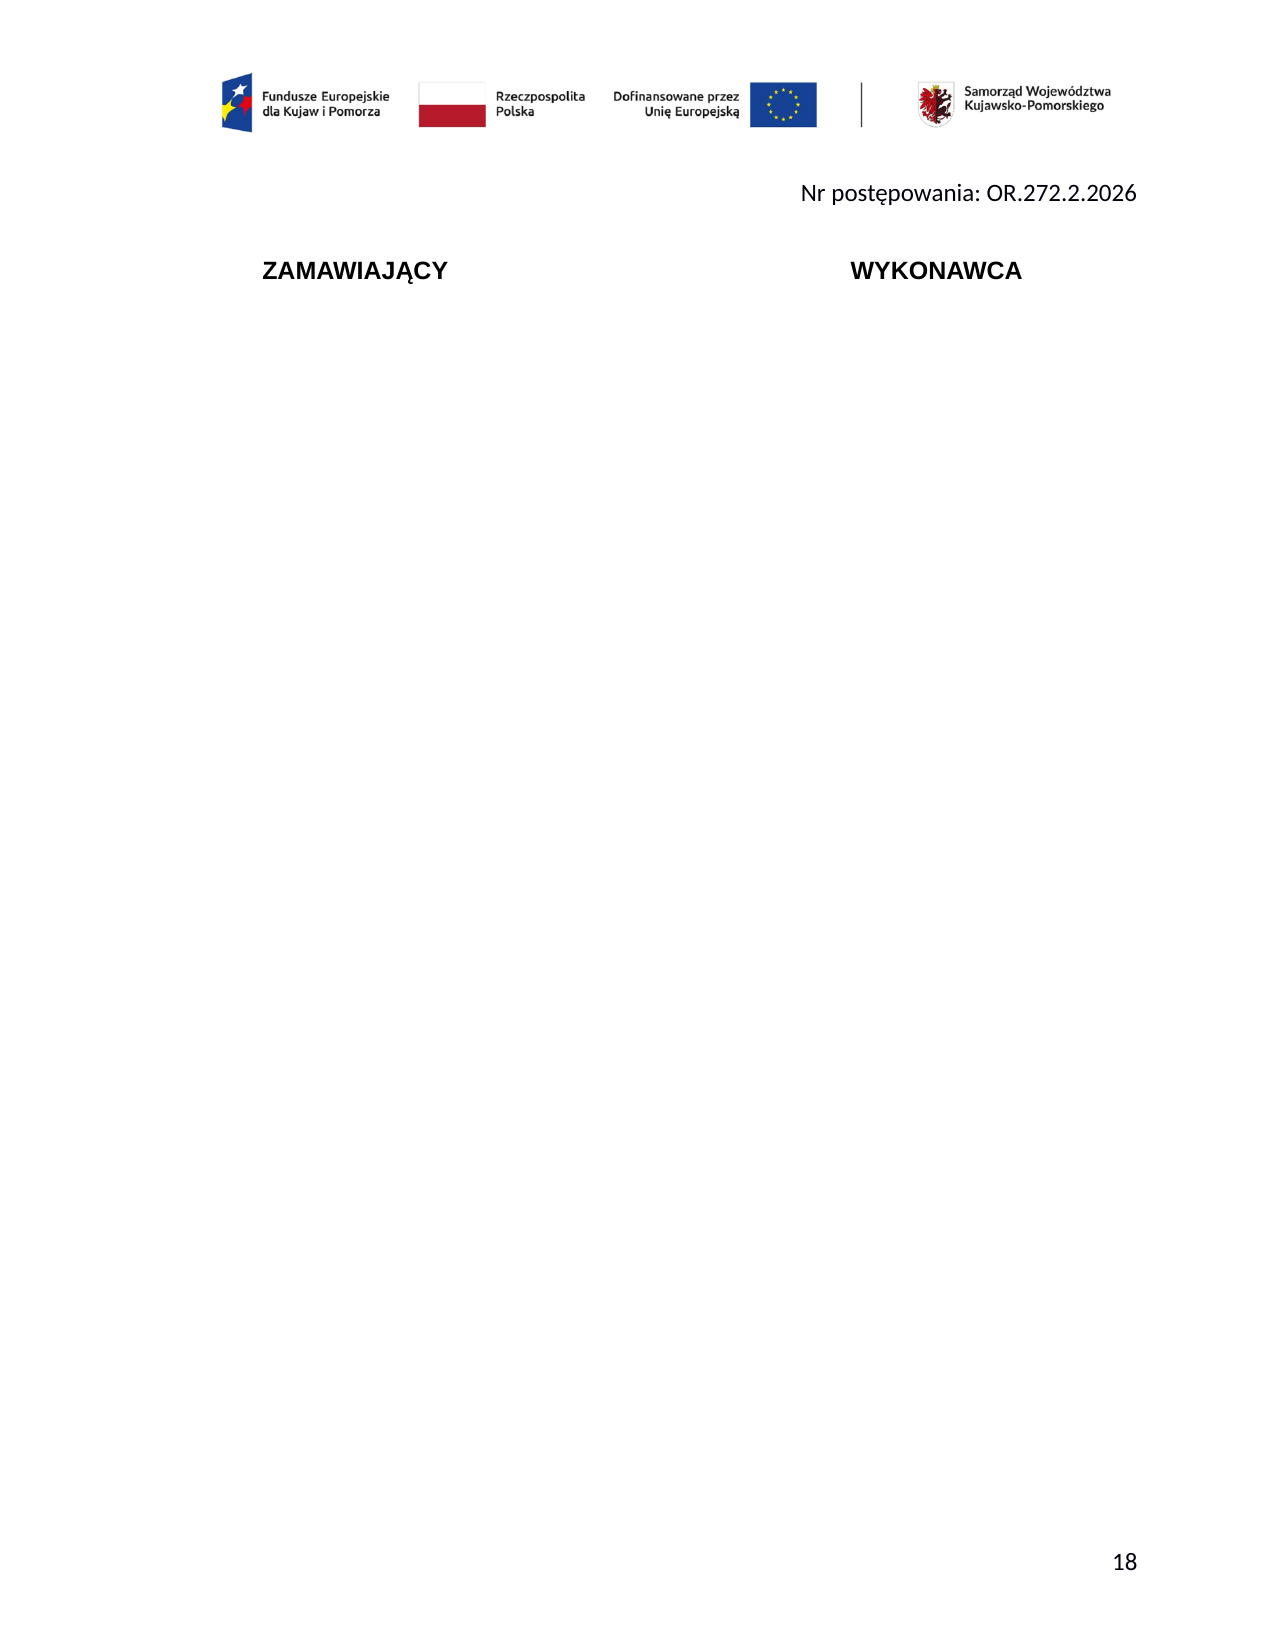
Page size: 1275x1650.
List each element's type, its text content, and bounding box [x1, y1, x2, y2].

text ZAMAWIAJĄCY WYKONAWCA [148, 256, 1137, 284]
picture [192, 59, 1138, 147]
